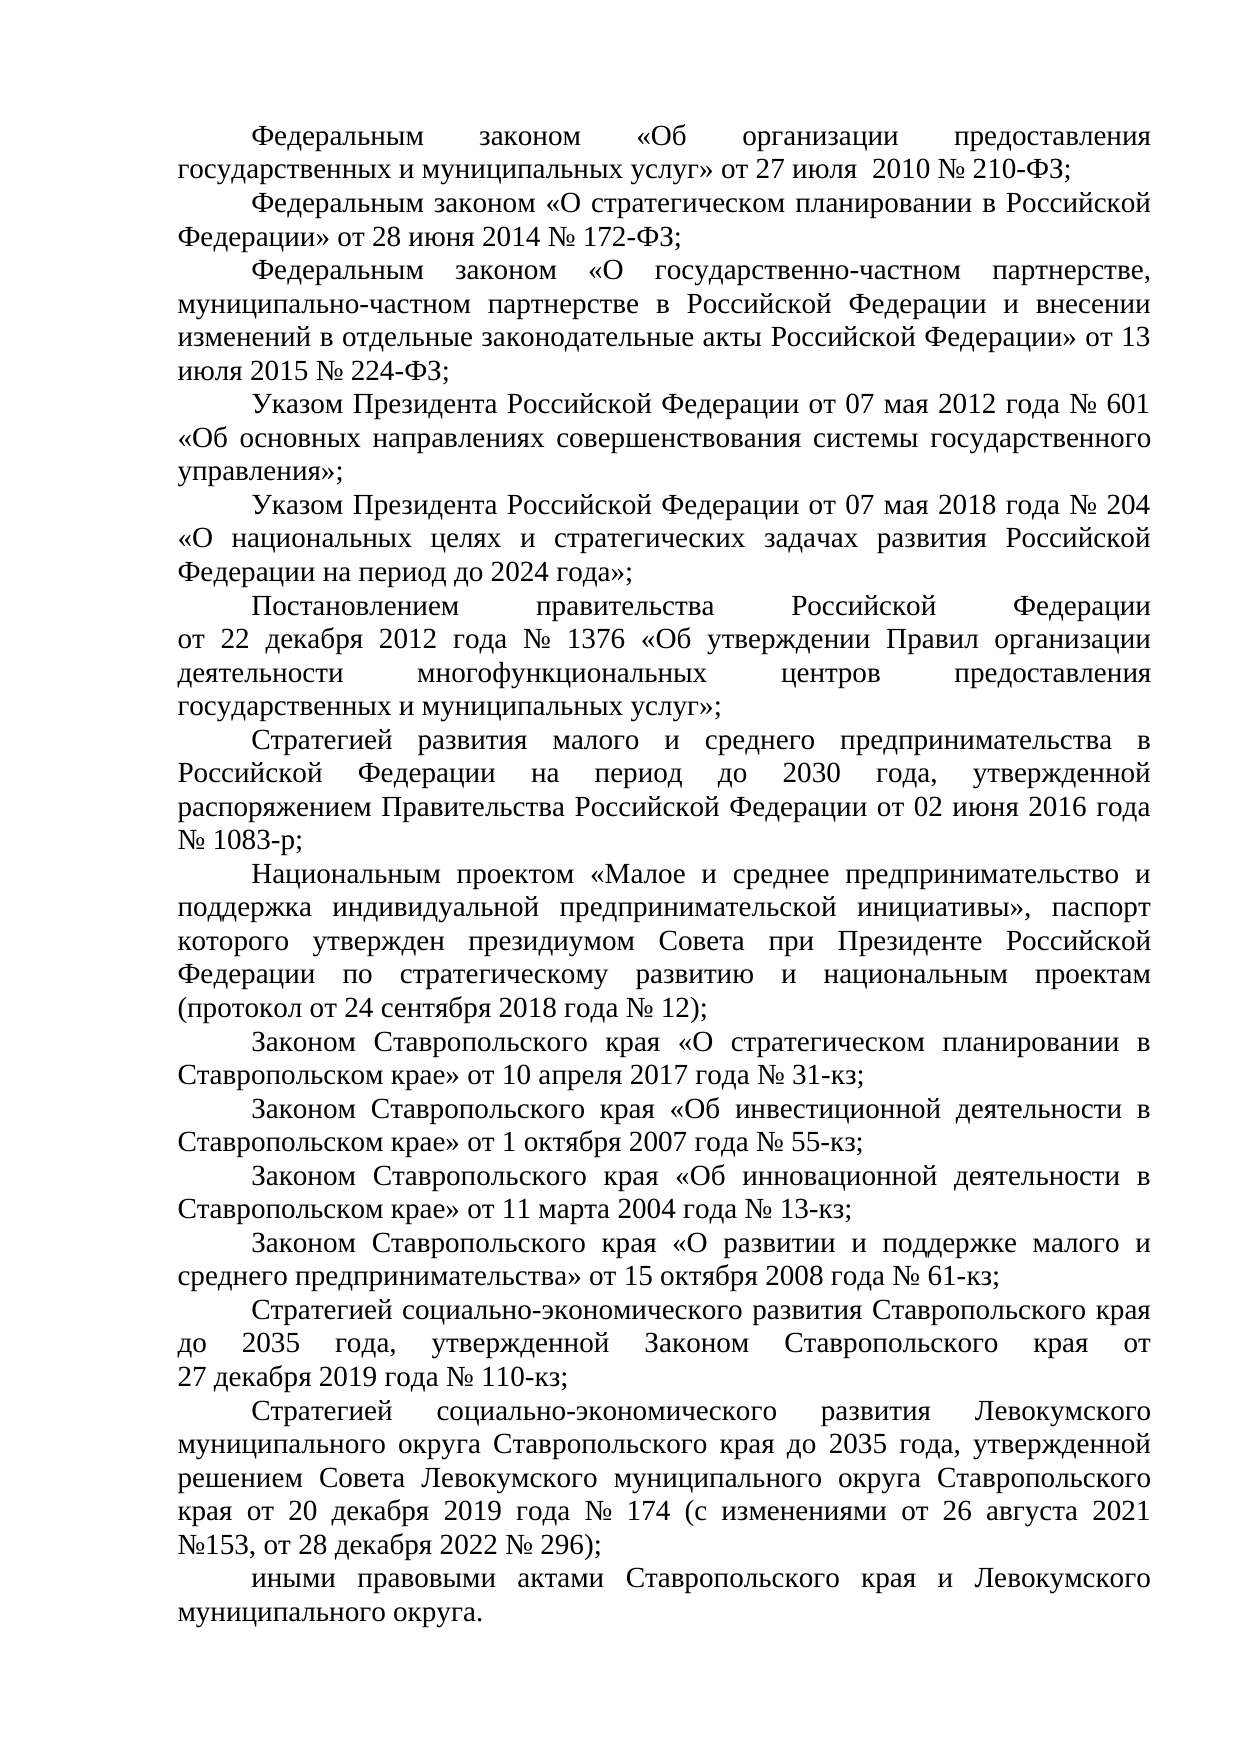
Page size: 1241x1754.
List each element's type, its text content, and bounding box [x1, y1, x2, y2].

text Законом Ставропольского края «Об инвестиционной деятельности в Ставропольском крае» от 1 октября 2007 года № 55-кз; [177, 1091, 1152, 1158]
text Законом Ставропольского края «О стратегическом планировании в Ставропольском крае» от 10 апреля 2017 года № 31-кз; [177, 1024, 1152, 1091]
text Постановлением правительства Российской Федерации от 22 декабря 2012 года № 1376 «Об утверждении Правил организации деятельности многофункциональных центров предоставления государственных и муниципальных услуг»; [177, 588, 1152, 722]
text иными правовыми актами Ставропольского края и Левокумского муниципального округа. [177, 1560, 1152, 1627]
text Стратегией развития малого и среднего предпринимательства в Российской Федерации на период до 2030 года, утвержденной распоряжением Правительства Российской Федерации от 02 июня 2016 года № 1083-р; [177, 722, 1152, 856]
text Указом Президента Российской Федерации от 07 мая 2018 года № 204 «О национальных целях и стратегических задачах развития Российской Федерации на период до 2024 года»; [177, 487, 1152, 588]
text Стратегией социально-экономического развития Ставропольского края до 2035 года, утвержденной Законом Ставропольского края от 27 декабря 2019 года № 110-кз; [177, 1292, 1152, 1393]
text Федеральным законом «Об организации предоставления государственных и муниципальных услуг» от 27 июля 2010 № 210-ФЗ; [177, 118, 1152, 185]
text Стратегией социально-экономического развития Левокумского муниципального округа Ставропольского края до 2035 года, утвержденной решением Совета Левокумского муниципального округа Ставропольского края от 20 декабря 2019 года № 174 (с изменениями от 26 августа 2021 №153, от 28 декабря 2022 № 296); [177, 1393, 1152, 1560]
text Указом Президента Российской Федерации от 07 мая 2012 года № 601 «Об основных направлениях совершенствования системы государственного управления»; [177, 386, 1152, 487]
text Федеральным законом «О государственно-частном партнерстве, муниципально-частном партнерстве в Российской Федерации и внесении изменений в отдельные законодательные акты Российской Федерации» от 13 июля 2015 № 224-ФЗ; [177, 252, 1152, 386]
text Законом Ставропольского края «О развитии и поддержке малого и среднего предпринимательства» от 15 октября 2008 года № 61-кз; [177, 1225, 1152, 1292]
text Федеральным законом «О стратегическом планировании в Российской Федерации» от 28 июня 2014 № 172-ФЗ; [177, 185, 1152, 252]
text Национальным проектом «Малое и среднее предпринимательство и поддержка индивидуальной предпринимательской инициативы», паспорт которого утвержден президиумом Совета при Президенте Российской Федерации по стратегическому развитию и национальным проектам (протокол от 24 сентября 2018 года № 12); [177, 856, 1152, 1024]
text Законом Ставропольского края «Об инновационной деятельности в Ставропольском крае» от 11 марта 2004 года № 13-кз; [177, 1158, 1152, 1225]
